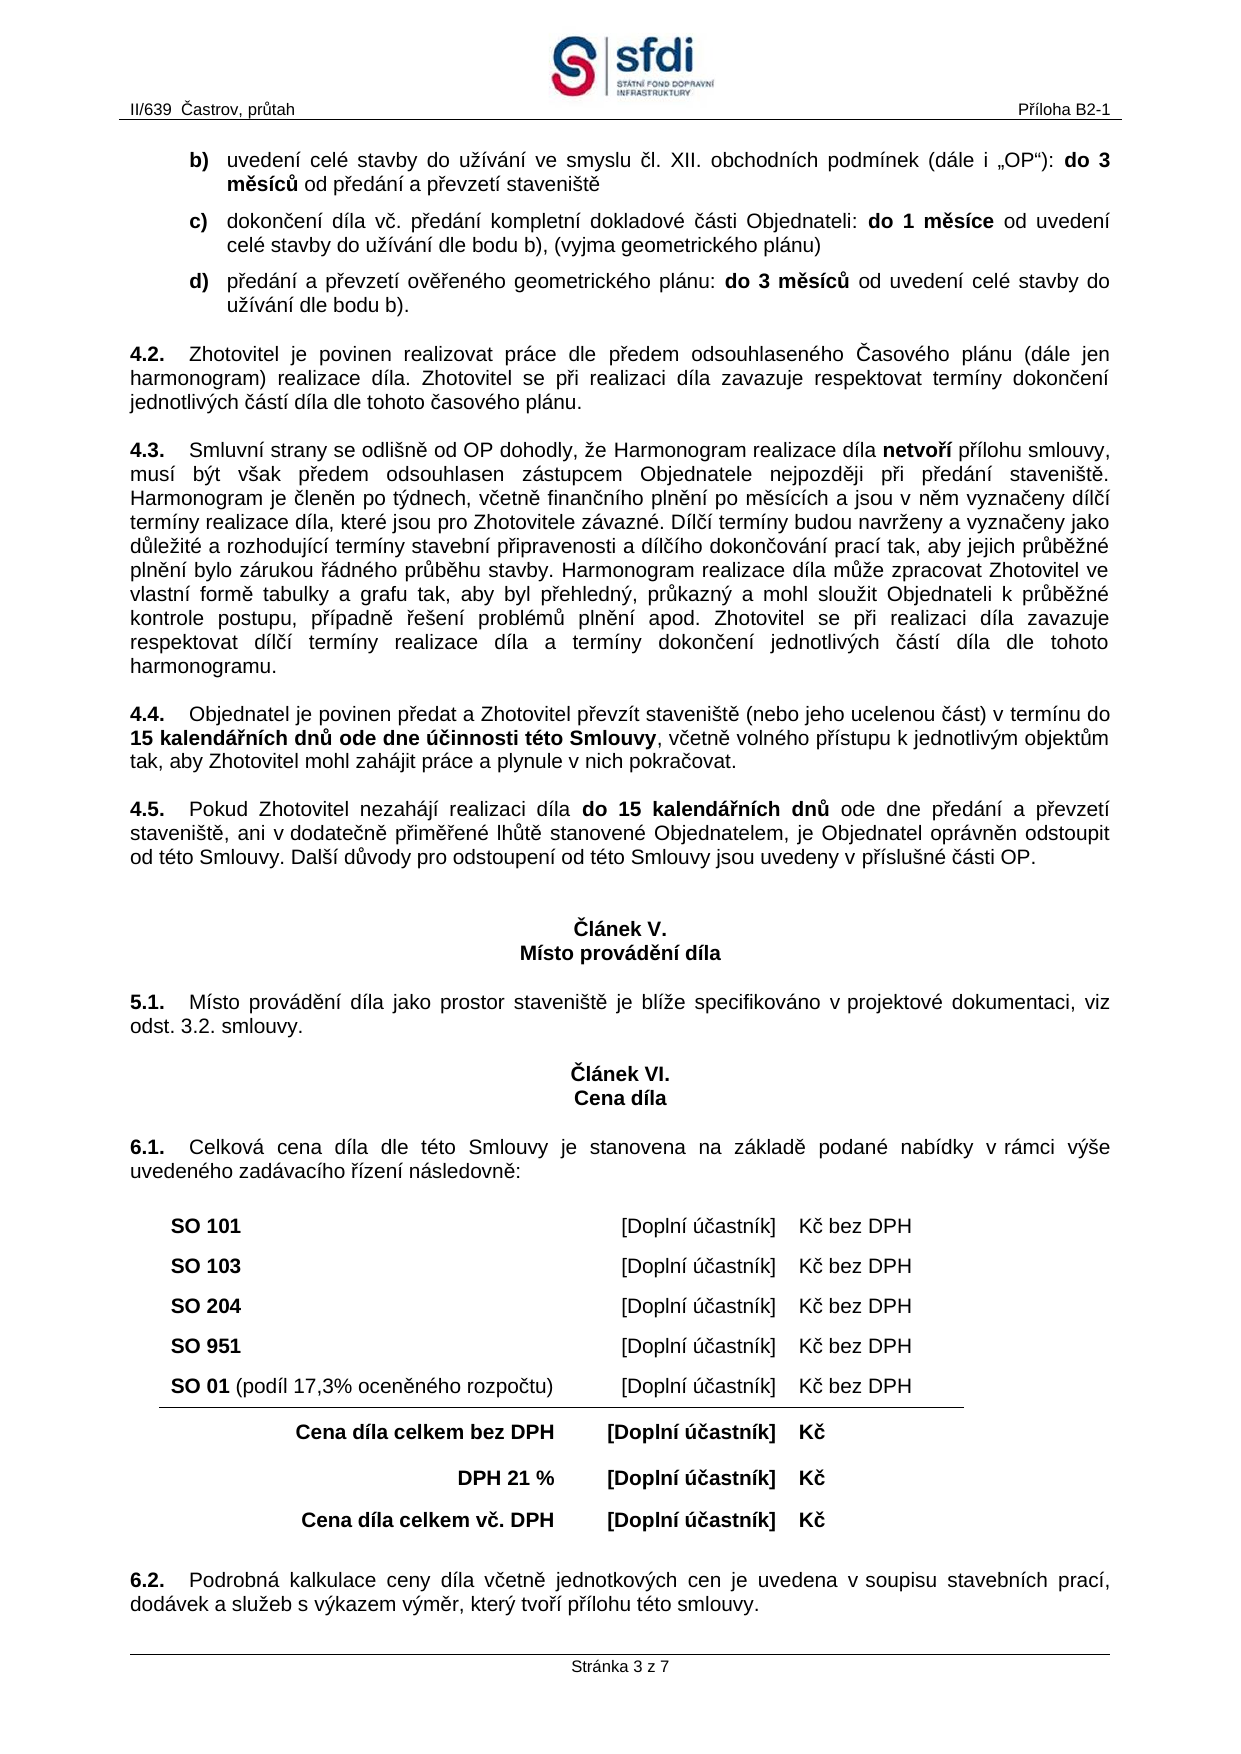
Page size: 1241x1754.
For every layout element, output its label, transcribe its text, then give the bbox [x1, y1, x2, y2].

list uvedení celé stavby do užívání ve smyslu čl. XII. obchodních podmínek (dále i „OP“): do 3 měsíců od předání a převzetí staveniště [189, 148, 1110, 196]
list Objednatel je povinen předat a Zhotovitel převzít staveniště (nebo jeho ucelenou část) v termínu do 15 kalendářních dnů ode dne účinnosti této Smlouvy, včetně volného přístupu k jednotlivým objektům tak, aby Zhotovitel mohl zahájit práce a plynule v nich pokračovat. [130, 701, 1110, 773]
subtitle Článek V. [130, 917, 1110, 941]
table_header SO 101 [159, 1208, 566, 1247]
table_cell Kč [787, 1459, 964, 1499]
table_header [Doplní účastník] [566, 1208, 787, 1247]
table_cell SO 951 [159, 1327, 566, 1367]
table_cell Kč [787, 1499, 964, 1544]
table_cell SO 01 (podíl 17,3% oceněného rozpočtu) [159, 1367, 566, 1407]
list Celková cena díla dle této Smlouvy je stanovena na základě podané nabídky v rámci výše uvedeného zadávacího řízení následovně: [130, 1135, 1110, 1183]
list Pokud Zhotovitel nezahájí realizaci díla do 15 kalendářních dnů ode dne předání a převzetí staveniště, ani v dodatečně přiměřené lhůtě stanovené Objednatelem, je Objednatel oprávněn odstoupit od této Smlouvy. Další důvody pro odstoupení od této Smlouvy jsou uvedeny v příslušné části OP. [130, 797, 1110, 869]
table_cell Kč [787, 1408, 964, 1459]
table_cell SO 204 [159, 1288, 566, 1327]
table_cell DPH 21 % [159, 1459, 566, 1499]
table_cell [Doplní účastník] [566, 1408, 787, 1459]
text Článek VI. [130, 1062, 1110, 1086]
picture [548, 19, 716, 113]
table_cell Kč bez DPH [787, 1367, 964, 1407]
table_cell Kč bez DPH [787, 1327, 964, 1367]
subtitle Cena díla [130, 1086, 1110, 1110]
list Podrobná kalkulace ceny díla včetně jednotkových cen je uvedena v soupisu stavebních prací, dodávek a služeb s výkazem výměr, který tvoří přílohu této smlouvy. [130, 1568, 1110, 1616]
table_cell [Doplní účastník] [566, 1327, 787, 1367]
list dokončení díla vč. předání kompletní dokladové části Objednateli: do 1 měsíce od uvedení celé stavby do užívání dle bodu b), (vyjma geometrického plánu) [189, 209, 1110, 257]
list Smluvní strany se odlišně od OP dohodly, že Harmonogram realizace díla netvoří přílohu smlouvy, musí být však předem odsouhlasen zástupcem Objednatele nejpozději při předání staveniště. Harmonogram je členěn po týdnech, včetně finančního plnění po měsících a jsou v něm vyznačeny dílčí termíny realizace díla, které jsou pro Zhotovitele závazné. Dílčí termíny budou navrženy a vyznačeny jako důležité a rozhodující termíny stavební připravenosti a dílčího dokončování prací tak, aby jejich průběžné plnění bylo zárukou řádného průběhu stavby. Harmonogram realizace díla může zpracovat Zhotovitel ve vlastní formě tabulky a grafu tak, aby byl přehledný, průkazný a mohl sloužit Objednateli k průběžné kontrole postupu, případně řešení problémů plnění apod. Zhotovitel se při realizaci díla zavazuje respektovat dílčí termíny realizace díla a termíny dokončení jednotlivých částí díla dle tohoto harmonogramu. [130, 438, 1110, 677]
list Zhotovitel je povinen realizovat práce dle předem odsouhlaseného Časového plánu (dále jen harmonogram) realizace díla. Zhotovitel se při realizaci díla zavazuje respektovat termíny dokončení jednotlivých částí díla dle tohoto časového plánu. [130, 342, 1110, 414]
table_cell [Doplní účastník] [566, 1459, 787, 1499]
list předání a převzetí ověřeného geometrického plánu: do 3 měsíců od uvedení celé stavby do užívání dle bodu b). [189, 269, 1110, 317]
list Místo provádění díla jako prostor staveniště je blíže specifikováno v projektové dokumentaci, viz odst. 3.2. smlouvy. [130, 990, 1110, 1038]
table_cell [Doplní účastník] [566, 1248, 787, 1287]
table_cell [Doplní účastník] [566, 1288, 787, 1327]
subtitle Místo provádění díla [130, 941, 1110, 965]
table_cell SO 103 [159, 1248, 566, 1287]
table_header Kč bez DPH [787, 1208, 964, 1247]
table_cell Kč bez DPH [787, 1248, 964, 1287]
table_cell [Doplní účastník] [566, 1499, 787, 1544]
table_cell Cena díla celkem bez DPH [159, 1408, 566, 1459]
table_cell Kč bez DPH [787, 1288, 964, 1327]
table_cell Cena díla celkem vč. DPH [159, 1499, 566, 1544]
table_cell [Doplní účastník] [566, 1367, 787, 1407]
